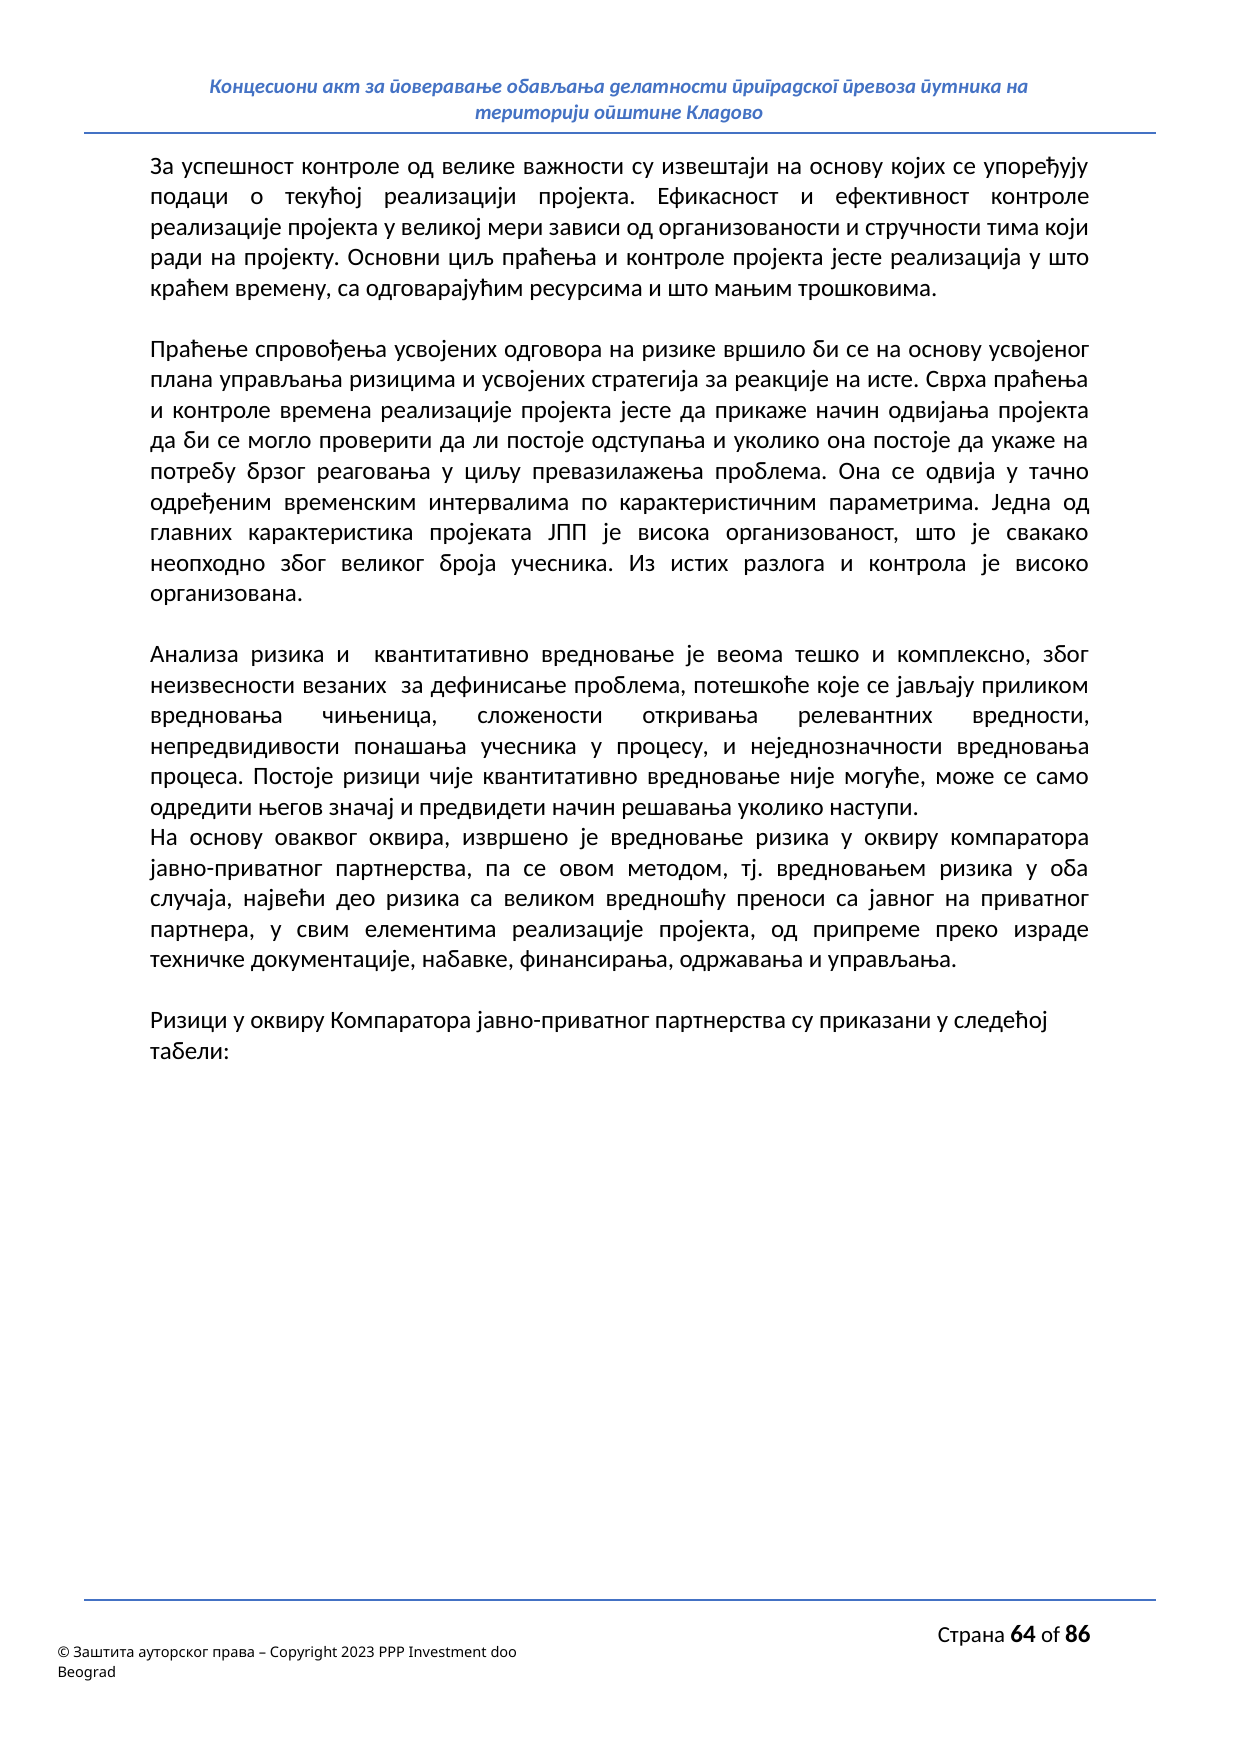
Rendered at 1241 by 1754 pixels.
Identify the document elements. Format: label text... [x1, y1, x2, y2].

text Праћење спровођења усвојених одговора на ризике вршило би се на основу усвојеног плана управљања ризицима и усвојених стратегија за реакције на исте. Сврха праћења и контроле времена реализације пројекта јесте да прикаже начин одвијања пројекта да би се могло проверити да ли постоје одступања и уколико она постоје да укаже на потребу брзог реаговања у циљу превазилажења проблема. Она се одвија у тачно одређеним временским интервалима по карактеристичним параметрима. Једна од главних карактеристика пројеката ЈПП је висока организованост, што је свакако неопходно због великог броја учесника. Из истих разлога и контрола је високо организована. [150, 333, 1090, 608]
text На основу оваквог оквира, извршено је вредновање ризика у оквиру компаратора јавно-приватног партнерства, па се овом методом, тј. вредновањем ризика у оба случаја, највећи део ризика са великом вредношћу преноси са јавног на приватног партнера, у свим елементима реализације пројекта, од припреме преко израде техничке документације, набавке, финансирања, одржавања и управљања. [150, 821, 1090, 974]
text За успешност контроле од велике важности су извештаји на основу којих се упоређују подаци о текућој реализацији пројекта. Ефикасност и ефективност контроле реализације пројекта у великој мери зависи од организованости и стручности тима који ради на пројекту. Основни циљ праћења и контроле пројекта јесте реализација у што краћем времену, са одговарајућим ресурсима и што мањим трошковима. [150, 150, 1090, 303]
text Ризици у оквиру Компаратора јавно-приватног партнерства су приказани у следећој табели: [150, 1004, 1090, 1066]
text Анализа ризика и квантитативно вредновање је веома тешко и комплексно, због неизвесности везаних за дефинисање проблема, потешкоће које се јављају приликом вредновања чињеница, сложености откривања релевантних вредности, непредвидивости понашања учесника у процесу, и неједнозначности вредновања процеса. Постоје ризици чије квантитативно вредновање није могуће, може се само одредити његов значај и предвидети начин решавања уколико наступи. [150, 638, 1090, 821]
